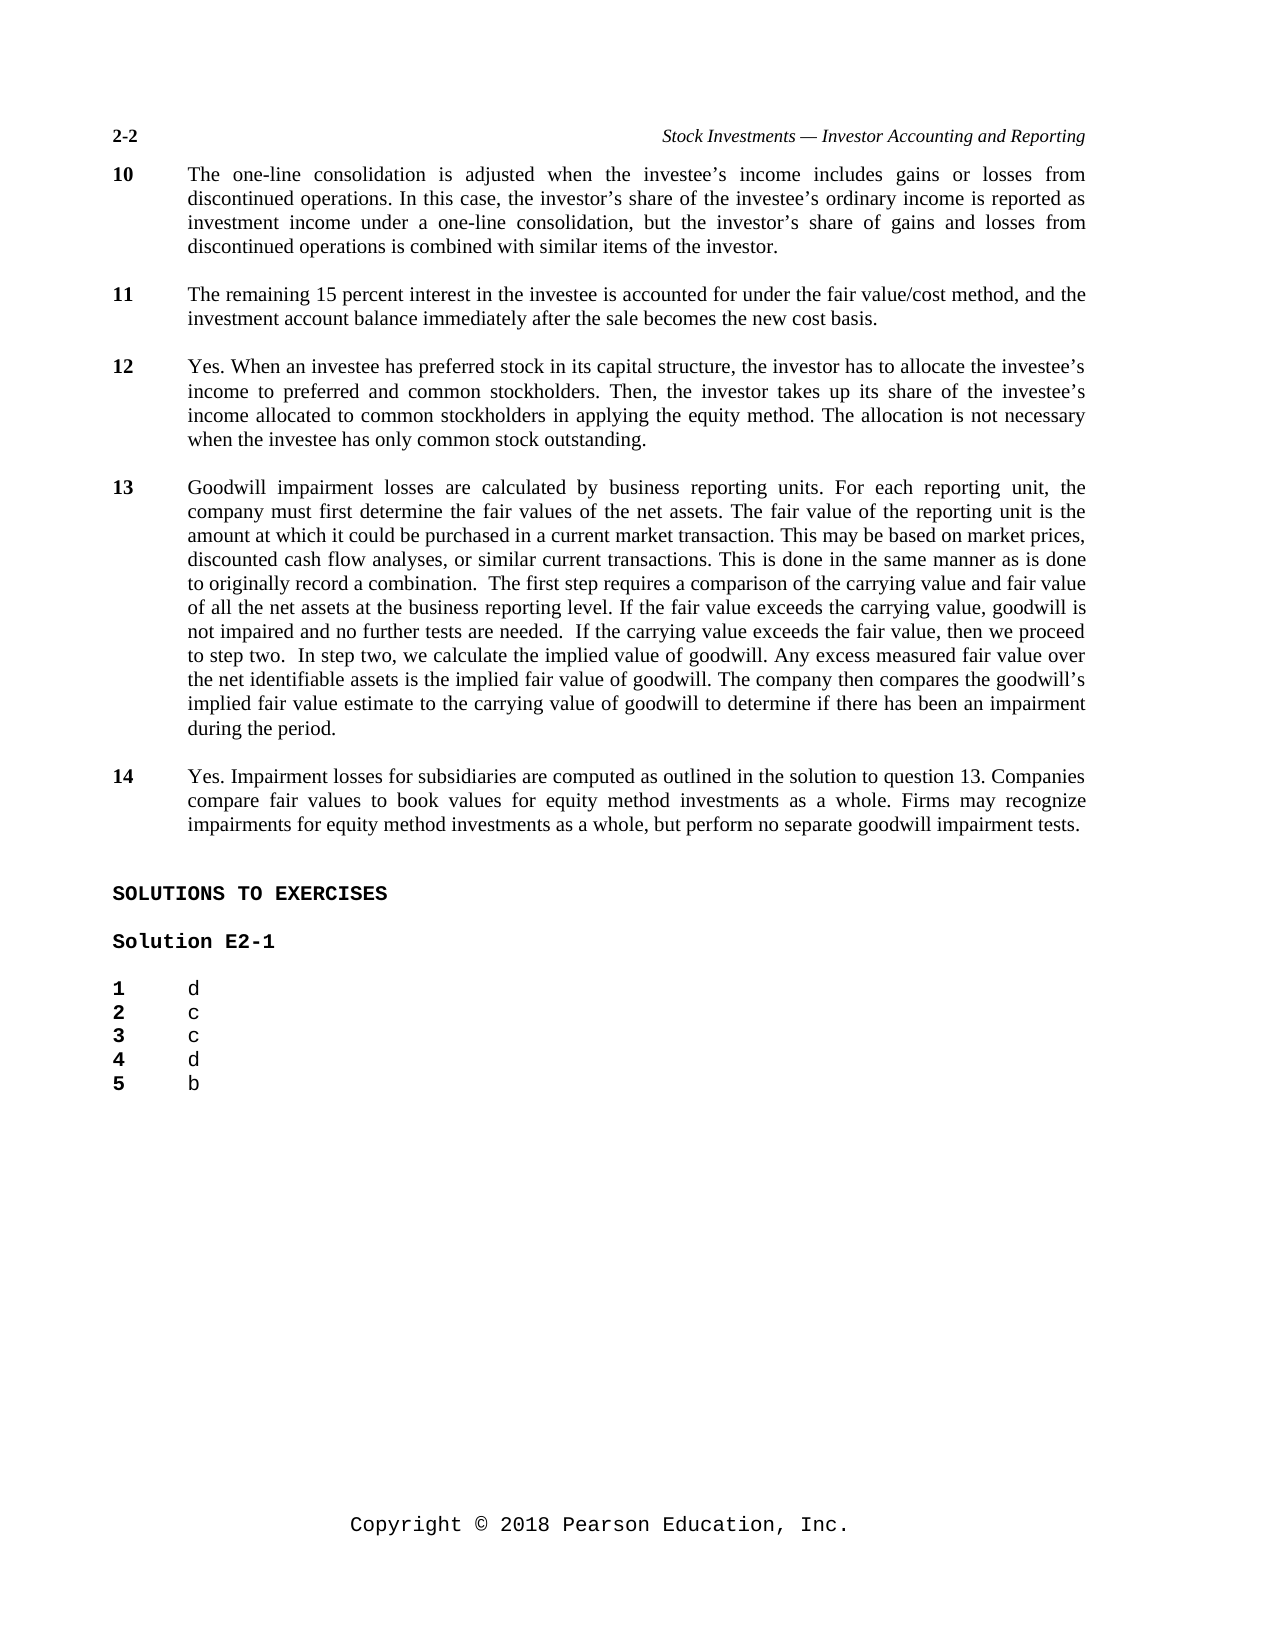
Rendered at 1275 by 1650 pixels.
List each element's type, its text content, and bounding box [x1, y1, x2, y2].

text 11 The remaining 15 percent interest in the investee is accounted for under the fair value/cost method, and the investment account balance immediately after the sale becomes the new cost basis. [112, 282, 1087, 330]
text 10 The one-line consolidation is adjusted when the investee’s income includes gains or losses from discontinued operations. In this case, the investor’s share of the investee’s ordinary income is reported as investment income under a one-line consolidation, but the investor’s share of gains and losses from discontinued operations is combined with similar items of the investor. [112, 162, 1087, 258]
list Goodwill impairment losses are calculated by business reporting units. For each reporting unit, the company must first determine the fair values of the net assets. The fair value of the reporting unit is the amount at which it could be purchased in a current market transaction. This may be based on market prices, discounted cash flow analyses, or similar current transactions. This is done in the same manner as is done to originally record a combination. The first step requires a comparison of the carrying value and fair value of all the net assets at the business reporting level. If the fair value exceeds the carrying value, goodwill is not impaired and no further tests are needed. If the carrying value exceeds the fair value, then we proceed to step two. In step two, we calculate the implied value of goodwill. Any excess measured fair value over the net identifiable assets is the implied fair value of goodwill. The company then compares the goodwill’s implied fair value estimate to the carrying value of goodwill to determine if there has been an impairment during the period. [112, 475, 1087, 739]
text 2 c [112, 1002, 1087, 1025]
text SOLUTIONS TO EXERCISES [112, 883, 1087, 907]
text Solution E2-1 [112, 931, 1087, 954]
list Yes. When an investee has preferred stock in its capital structure, the investor has to allocate the investee’s income to preferred and common stockholders. Then, the investor takes up its share of the investee’s income allocated to common stockholders in applying the equity method. The allocation is not necessary when the investee has only common stock outstanding. [112, 354, 1087, 451]
text 5 b [112, 1073, 1087, 1096]
list Yes. Impairment losses for subsidiaries are computed as outlined in the solution to question 13. Companies compare fair values to book values for equity method investments as a whole. Firms may recognize impairments for equity method investments as a whole, but perform no separate goodwill impairment tests. [112, 763, 1087, 836]
text 3 c [112, 1025, 1087, 1049]
text 1 d [112, 978, 1087, 1002]
text 4 d [112, 1049, 1087, 1073]
